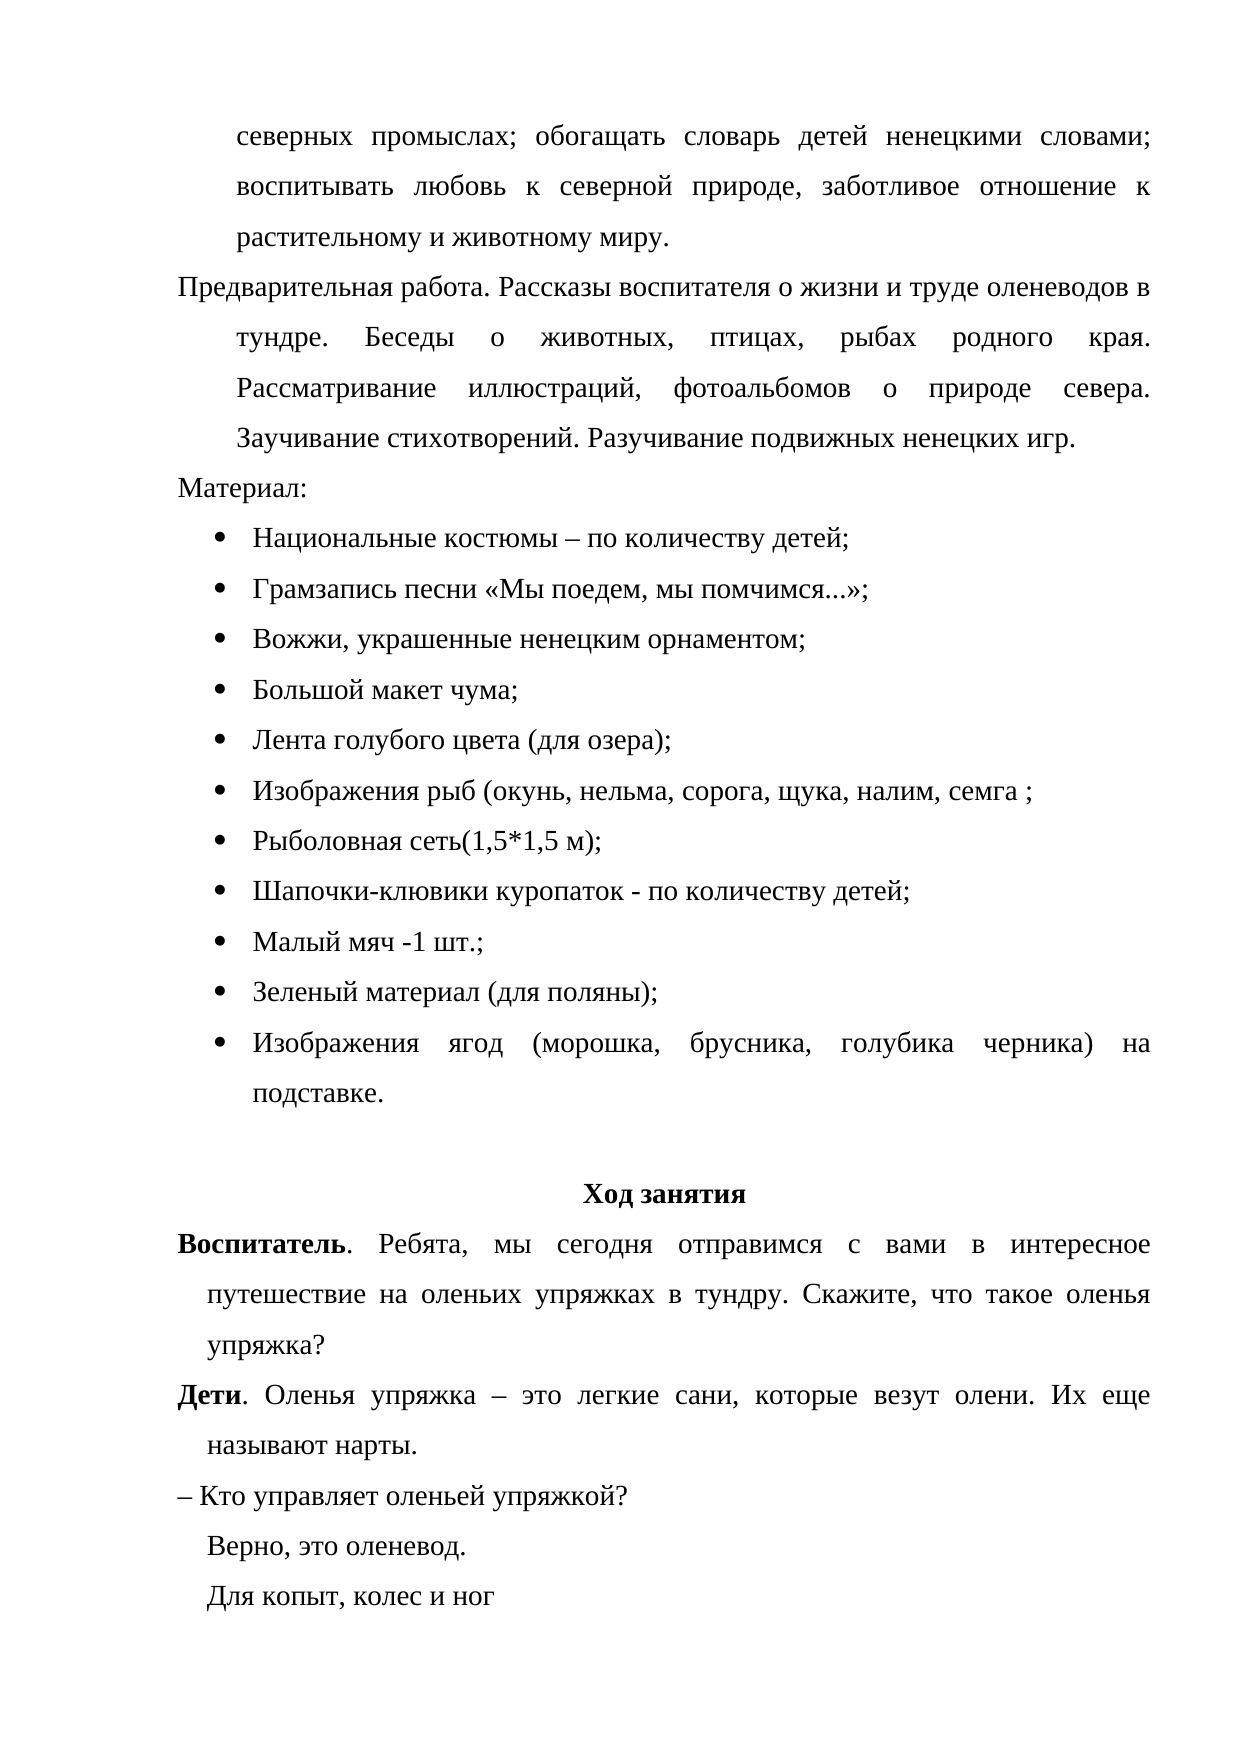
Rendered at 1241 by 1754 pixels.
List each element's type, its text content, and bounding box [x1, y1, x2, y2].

text Верно, это оленевод. [207, 1528, 1152, 1562]
text Ход занятия [177, 1176, 1152, 1209]
list Вожжи, украшенные ненецким орнаментом; [215, 621, 1152, 655]
text Дети. Оленья упряжка – это легкие сани, которые везут олени. Их еще называют нарты. [177, 1377, 1152, 1461]
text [177, 118, 1152, 252]
list Зеленый материал (для поляны); [215, 974, 1152, 1008]
text – Кто управляет оленьей упряжкой? [177, 1478, 1152, 1511]
list Изображения рыб (окунь, нельма, сорога, щука, налим, семга ; [215, 773, 1152, 806]
list Шапочки-клювики куропаток - по количеству детей; [215, 873, 1152, 907]
list Национальные костюмы – по количеству детей; [215, 521, 1152, 554]
list Изображения ягод (морошка, брусника, голубика черника) на подставке. [215, 1025, 1152, 1109]
text Материал: [177, 470, 1152, 504]
text Для копыт, колес и ног [207, 1578, 1152, 1612]
text Воспитатель. Ребята, мы сегодня отправимся с вами в интересное путешествие на оленьих упряжках в тундру. Скажите, что такое оленья упряжка? [177, 1226, 1152, 1360]
list Малый мяч -1 шт.; [215, 924, 1152, 958]
list Большой макет чума; [215, 672, 1152, 706]
list Лента голубого цвета (для озера); [215, 722, 1152, 756]
list Рыболовная сеть(1,5*1,5 м); [215, 823, 1152, 857]
list Грамзапись песни «Мы поедем, мы помчимся...»; [215, 571, 1152, 605]
text Предварительная работа. Рассказы воспитателя о жизни и труде оленеводов в тундре. Беседы о животных, птицах, рыбах родного края. Рассматривание иллюстраций, фотоальбомов о природе севера. Заучивание стихотворений. Разучивание подвижных ненецких игр. [177, 269, 1152, 453]
